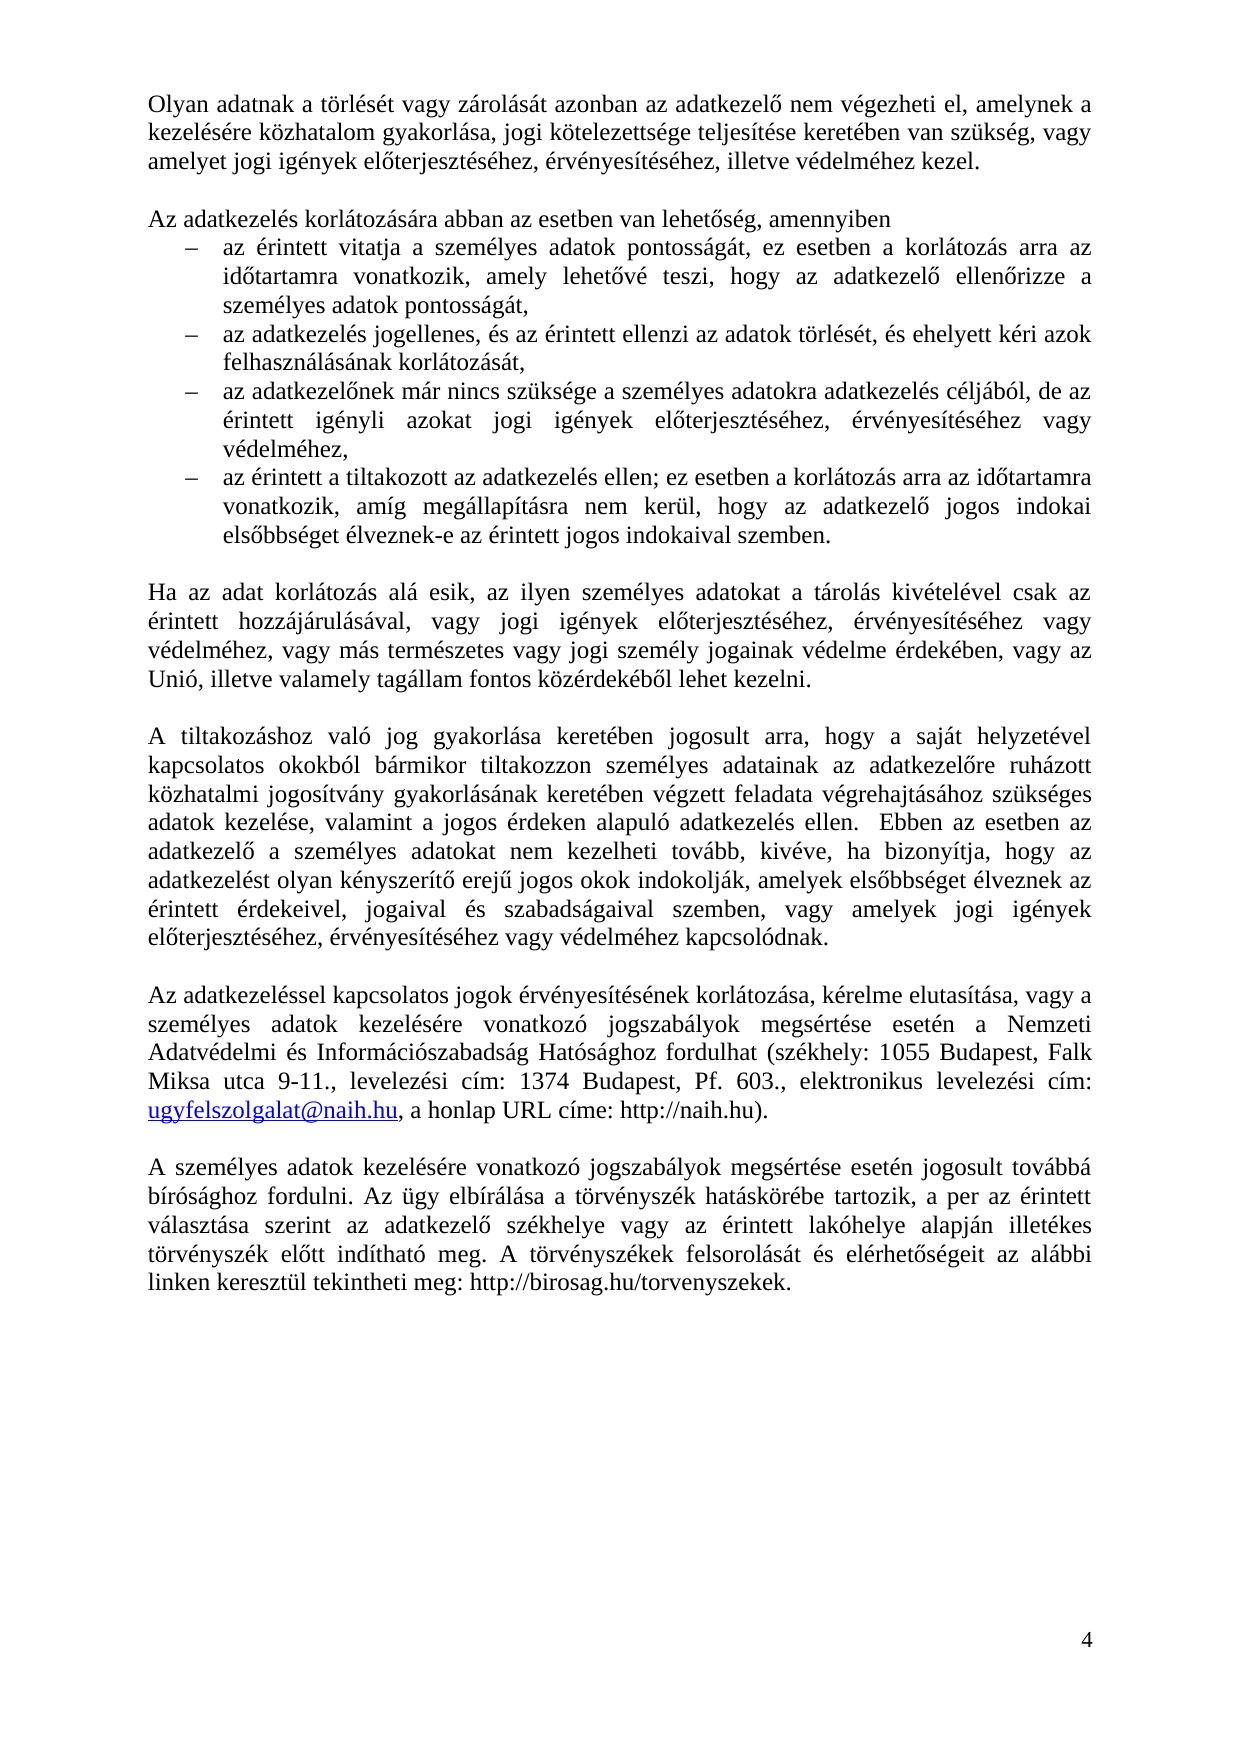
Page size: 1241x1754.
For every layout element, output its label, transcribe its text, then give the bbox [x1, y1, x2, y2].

list az adatkezelés jogellenes, és az érintett ellenzi az adatok törlését, és ehelyett kéri azok felhasználásának korlátozását, [185, 319, 1092, 376]
text A tiltakozáshoz való jog gyakorlása keretében jogosult arra, hogy a saját helyzetével kapcsolatos okokból bármikor tiltakozzon személyes adatainak az adatkezelőre ruházott közhatalmi jogosítvány gyakorlásának keretében végzett feladata végrehajtásához szükséges adatok kezelése, valamint a jogos érdeken alapuló adatkezelés ellen. Ebben az esetben az adatkezelő a személyes adatokat nem kezelheti tovább, kivéve, ha bizonyítja, hogy az adatkezelést olyan kényszerítő erejű jogos okok indokolják, amelyek elsőbbséget élveznek az érintett érdekeivel, jogaival és szabadságaival szemben, vagy amelyek jogi igények előterjesztéséhez, érvényesítéséhez vagy védelméhez kapcsolódnak. [148, 721, 1092, 951]
text A személyes adatok kezelésére vonatkozó jogszabályok megsértése esetén jogosult továbbá bírósághoz fordulni. Az ügy elbírálása a törvényszék hatáskörébe tartozik, a per az érintett választása szerint az adatkezelő székhelye vagy az érintett lakóhelye alapján illetékes törvényszék előtt indítható meg. A törvényszékek felsorolását és elérhetőségeit az alábbi linken keresztül tekintheti meg: http://birosag.hu/torvenyszekek. [148, 1152, 1092, 1296]
list az érintett a tiltakozott az adatkezelés ellen; ez esetben a korlátozás arra az időtartamra vonatkozik, amíg megállapításra nem kerül, hogy az adatkezelő jogos indokai elsőbbséget élveznek-e az érintett jogos indokaival szemben. [185, 462, 1092, 549]
text Olyan adatnak a törlését vagy zárolását azonban az adatkezelő nem végezheti el, amelynek a kezelésére közhatalom gyakorlása, jogi kötelezettsége teljesítése keretében van szükség, vagy amelyet jogi igények előterjesztéséhez, érvényesítéséhez, illetve védelméhez kezel. [148, 89, 1092, 175]
list az érintett vitatja a személyes adatok pontosságát, ez esetben a korlátozás arra az időtartamra vonatkozik, amely lehetővé teszi, hogy az adatkezelő ellenőrizze a személyes adatok pontosságát, [185, 232, 1092, 319]
text Ha az adat korlátozás alá esik, az ilyen személyes adatokat a tárolás kivételével csak az érintett hozzájárulásával, vagy jogi igények előterjesztéséhez, érvényesítéséhez vagy védelméhez, vagy más természetes vagy jogi személy jogainak védelme érdekében, vagy az Unió, illetve valamely tagállam fontos közérdekéből lehet kezelni. [148, 577, 1092, 692]
text Az adatkezelés korlátozására abban az esetben van lehetőség, amennyiben [148, 204, 1092, 232]
text Az adatkezeléssel kapcsolatos jogok érvényesítésének korlátozása, kérelme elutasítása, vagy a személyes adatok kezelésére vonatkozó jogszabályok megsértése esetén a Nemzeti Adatvédelmi és Információszabadság Hatósághoz fordulhat (székhely: 1055 Budapest, Falk Miksa utca 9-11., levelezési cím: 1374 Budapest, Pf. 603., elektronikus levelezési cím: ugyfelszolgalat@naih.hu, a honlap URL címe: http://naih.hu). [148, 980, 1092, 1124]
list az adatkezelőnek már nincs szüksége a személyes adatokra adatkezelés céljából, de az érintett igényli azokat jogi igények előterjesztéséhez, érvényesítéséhez vagy védelméhez, [185, 376, 1092, 462]
